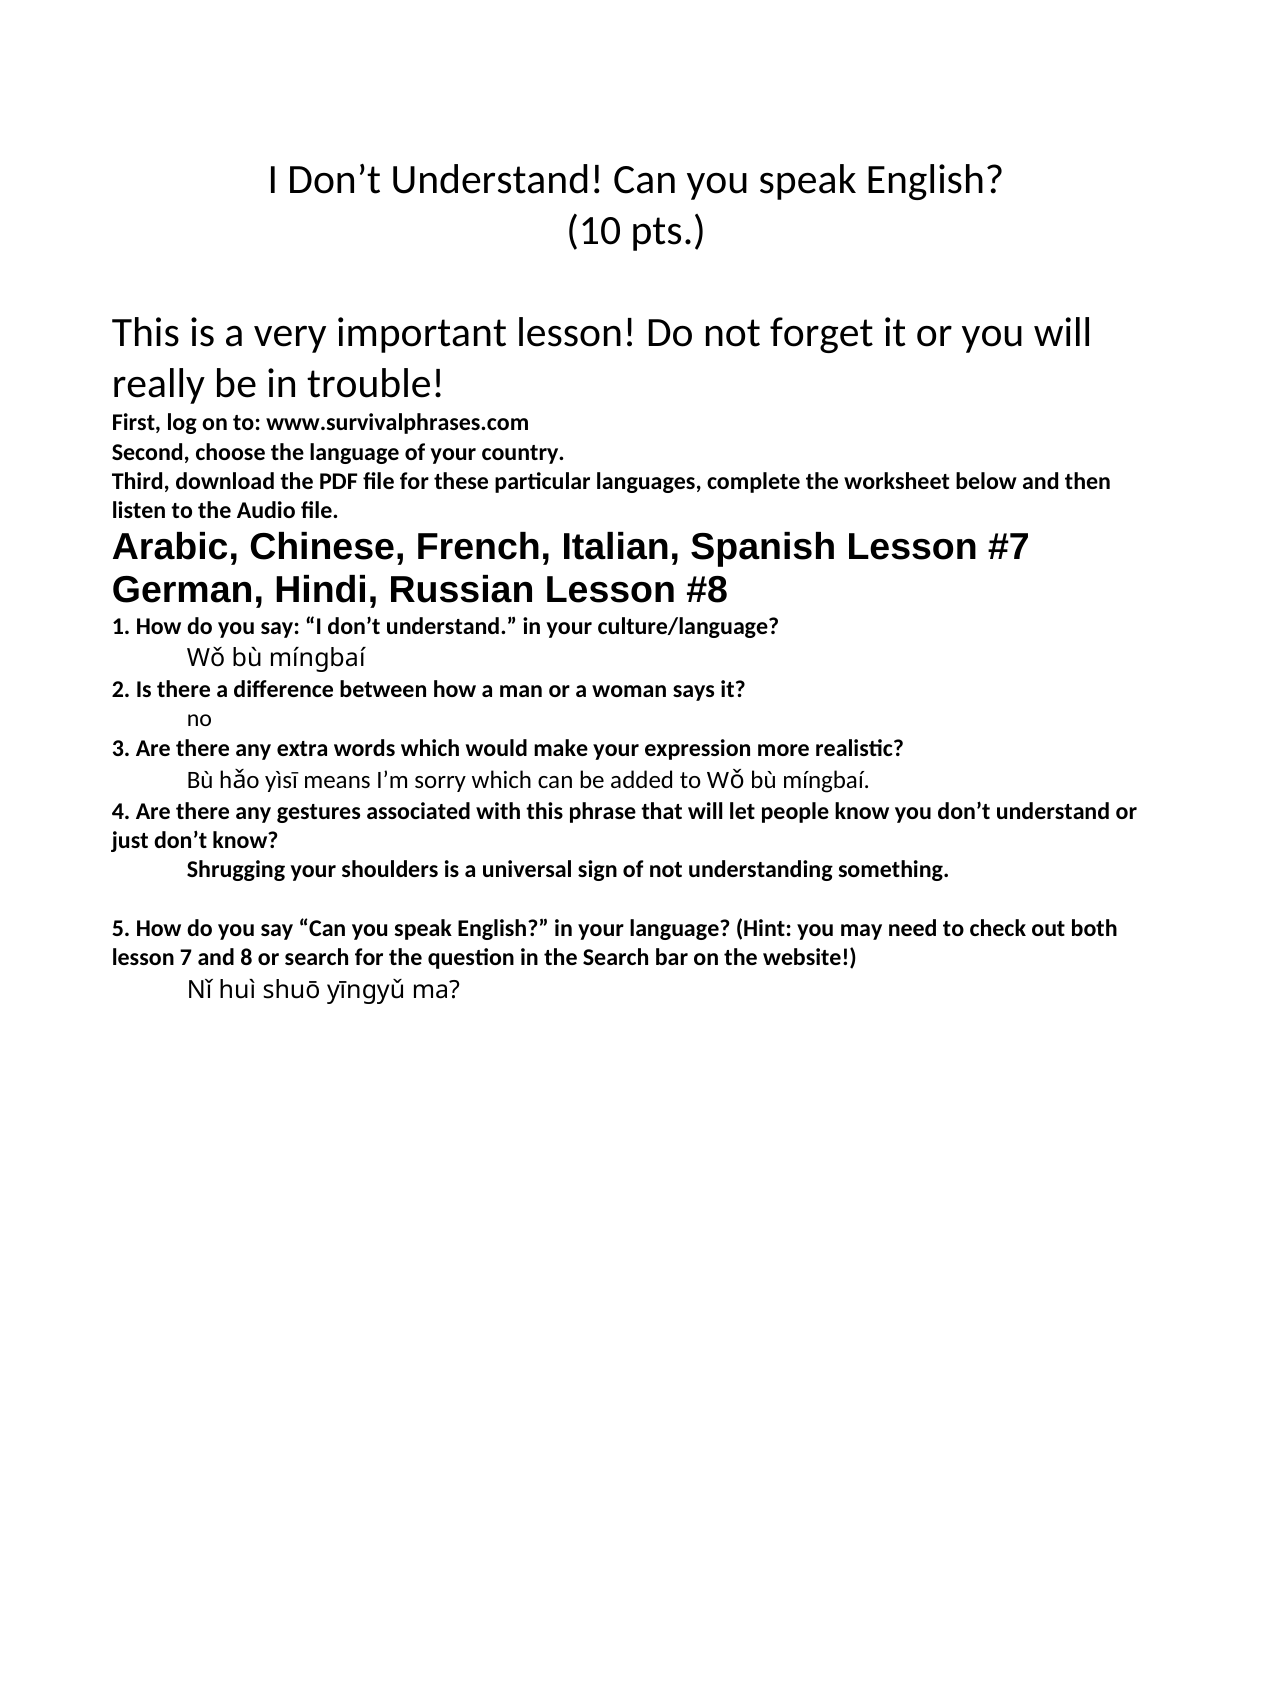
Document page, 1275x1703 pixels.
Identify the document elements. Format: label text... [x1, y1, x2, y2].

text 2. Is there a difference between how a man or a woman says it? [112, 674, 1160, 703]
text 5. How do you say “Can you speak English?” in your language? (Hint: you may need to check out both lesson 7 and 8 or search for the question in the Search bar on the website!) [112, 913, 1160, 972]
text (10 pts.) [112, 204, 1160, 255]
text Shrugging your shoulders is a universal sign of not understanding something. [112, 854, 1160, 884]
text This is a very important lesson! Do not forget it or you will really be in trouble! [112, 306, 1160, 407]
text German, Hindi, Russian Lesson #8 [112, 568, 1160, 611]
text Arabic, Chinese, French, Italian, Spanish Lesson #7 [112, 524, 1160, 568]
text no [112, 703, 1160, 733]
text I Don’t Understand! Can you speak English? [112, 153, 1160, 204]
text Nǐ huì shuō yīngyǔ ma? [112, 972, 1160, 1006]
text 4. Are there any gestures associated with this phrase that will let people know you don’t understand or just don’t know? [112, 796, 1160, 854]
text Wǒ bù míngbaí [112, 640, 1160, 674]
text Bù hǎo yìsī means I’m sorry which can be added to Wǒ bù míngbaí. [112, 762, 1160, 796]
text First, log on to: www.survivalphrases.com [112, 407, 1160, 437]
text 1. How do you say: “I don’t understand.” in your culture/language? [112, 611, 1160, 640]
text Third, download the PDF file for these particular languages, complete the worksheet below and then listen to the Audio file. [112, 466, 1160, 524]
text Second, choose the language of your country. [112, 437, 1160, 466]
text 3. Are there any extra words which would make your expression more realistic? [112, 733, 1160, 762]
